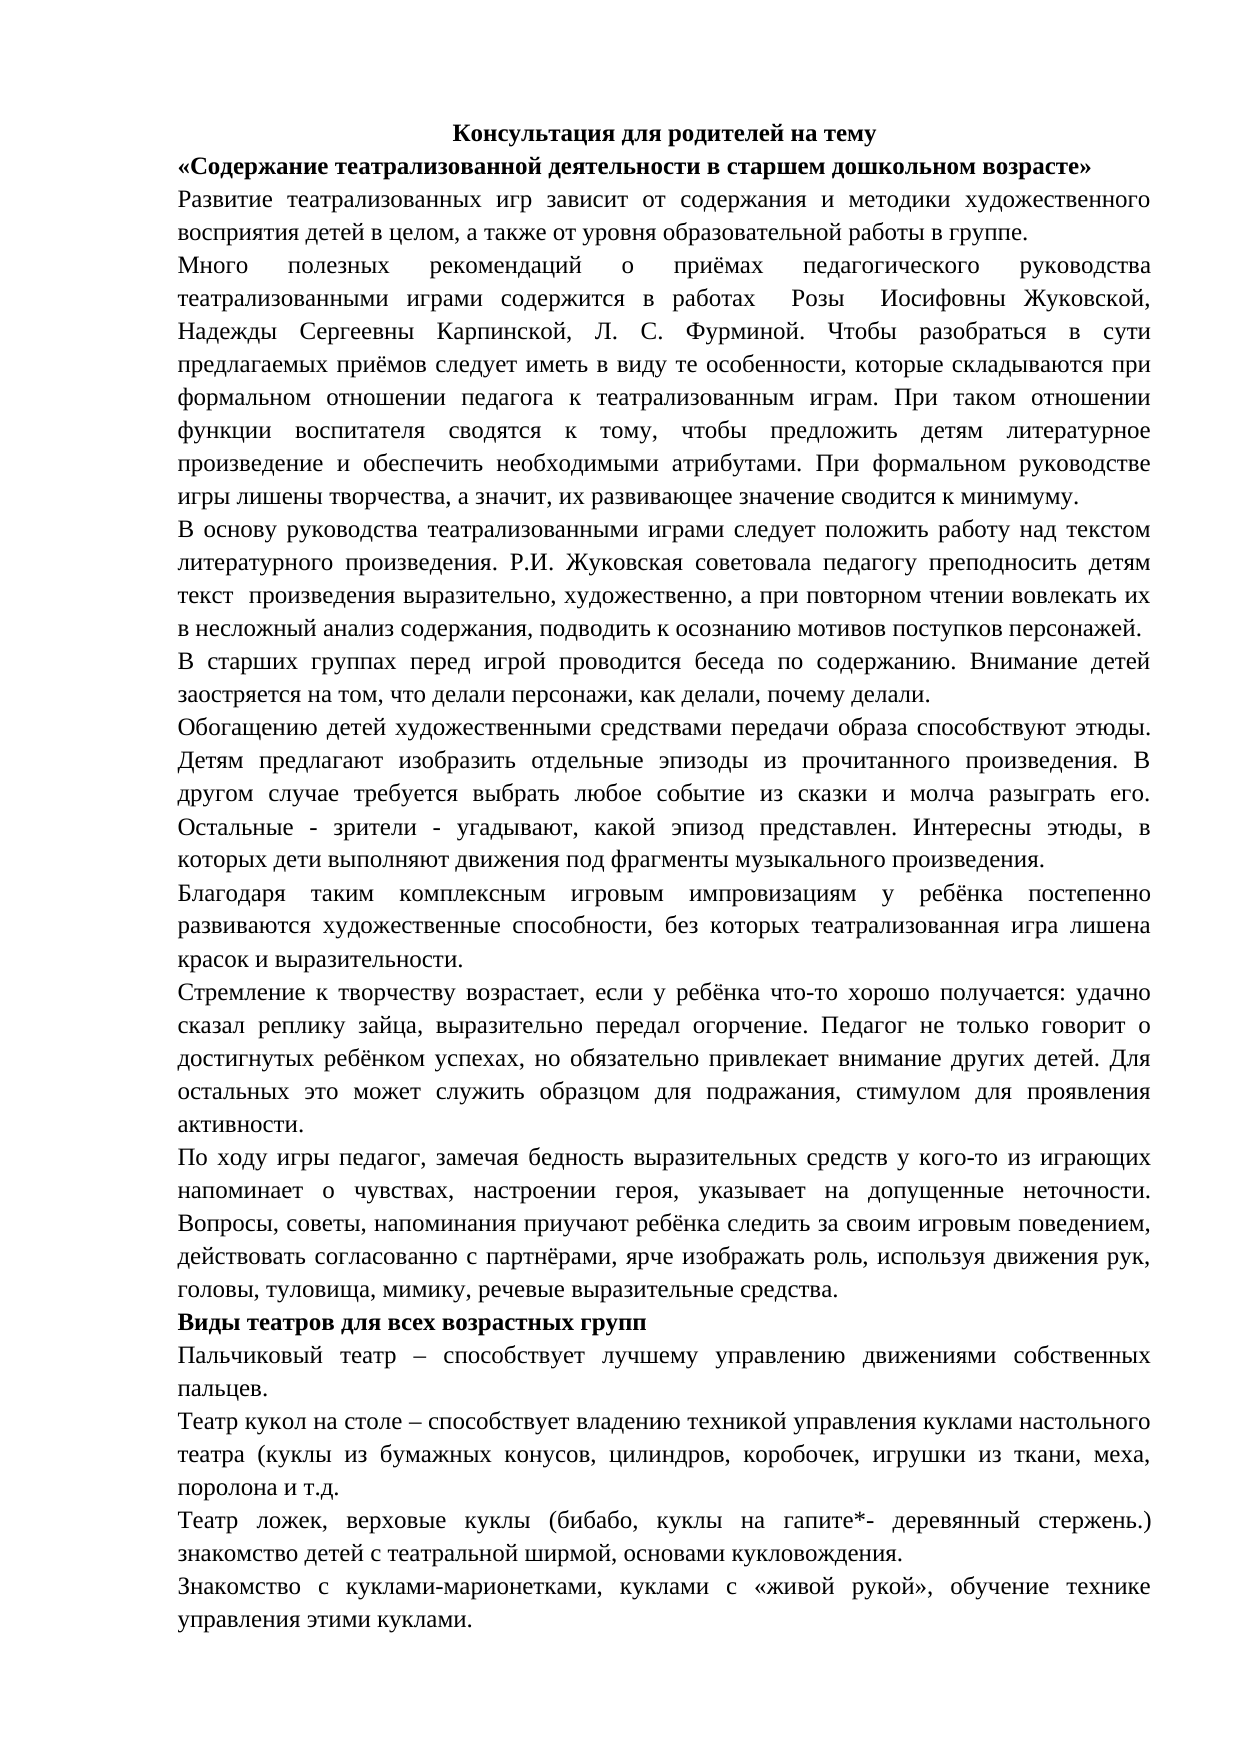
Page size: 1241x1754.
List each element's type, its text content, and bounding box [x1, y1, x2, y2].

text Развитие театрализованных игр зависит от содержания и методики художественного восприятия детей в целом, а также от уровня образовательной работы в группе. [177, 184, 1152, 246]
text По ходу игры педагог, замечая бедность выразительных средств у кого-то из играющих напоминает о чувствах, настроении героя, указывает на допущенные неточности. Вопросы, советы, напоминания приучают ребёнка следить за своим игровым поведением, действовать согласованно с партнёрами, ярче изображать роль, используя движения рук, головы, туловища, мимику, речевые выразительные средства. [177, 1142, 1152, 1303]
text Виды театров для всех возрастных групп [177, 1307, 1152, 1336]
text Театр кукол на столе – способствует владению техникой управления куклами настольного театра (куклы из бумажных конусов, цилиндров, коробочек, игрушки из ткани, меха, поролона и т.д. [177, 1406, 1152, 1501]
text Консультация для родителей на тему [177, 118, 1152, 147]
text «Содержание театрализованной деятельности в старшем дошкольном возрасте» [177, 151, 1152, 180]
text Обогащению детей художественными средствами передачи образа способствуют этюды. Детям предлагают изобразить отдельные эпизоды из прочитанного произведения. В другом случае требуется выбрать любое событие из сказки и молча разыграть его. Остальные - зрители - угадывают, какой эпизод представлен. Интересны этюды, в которых дети выполняют движения под фрагменты музыкального произведения. [177, 712, 1152, 873]
text Пальчиковый театр – способствует лучшему управлению движениями собственных пальцев. [177, 1340, 1152, 1402]
text В старших группах перед игрой проводится беседа по содержанию. Внимание детей заостряется на том, что делали персонажи, как делали, почему делали. [177, 646, 1152, 708]
text Благодаря таким комплексным игровым импровизациям у ребёнка постепенно развиваются художественные способности, без которых театрализованная игра лишена красок и выразительности. [177, 878, 1152, 972]
text Много полезных рекомендаций о приёмах педагогического руководства театрализованными играми содержится в работах Розы Иосифовны Жуковской, Надежды Сергеевны Карпинской, Л. С. Фурминой. Чтобы разобраться в сути предлагаемых приёмов следует иметь в виду те особенности, которые складываются при формальном отношении педагога к театрализованным играм. При таком отношении функции воспитателя сводятся к тому, чтобы предложить детям литературное произведение и обеспечить необходимыми атрибутами. При формальном руководстве игры лишены творчества, а значит, их развивающее значение сводится к минимуму. [177, 250, 1152, 510]
text В основу руководства театрализованными играми следует положить работу над текстом литературного произведения. Р.И. Жуковская советовала педагогу преподносить детям текст произведения выразительно, художественно, а при повторном чтении вовлекать их в несложный анализ содержания, подводить к осознанию мотивов поступков персонажей. [177, 514, 1152, 642]
text Стремление к творчеству возрастает, если у ребёнка что-то хорошо получается: удачно сказал реплику зайца, выразительно передал огорчение. Педагог не только говорит о достигнутых ребёнком успехах, но обязательно привлекает внимание других детей. Для остальных это может служить образцом для подражания, стимулом для проявления активности. [177, 977, 1152, 1137]
text Театр ложек, верховые куклы (бибабо, куклы на гапите*- деревянный стержень.) знакомство детей с театральной ширмой, основами кукловождения. [177, 1505, 1152, 1567]
text Знакомство с куклами-марионетками, куклами с «живой рукой», обучение технике управления этими куклами. [177, 1571, 1152, 1633]
